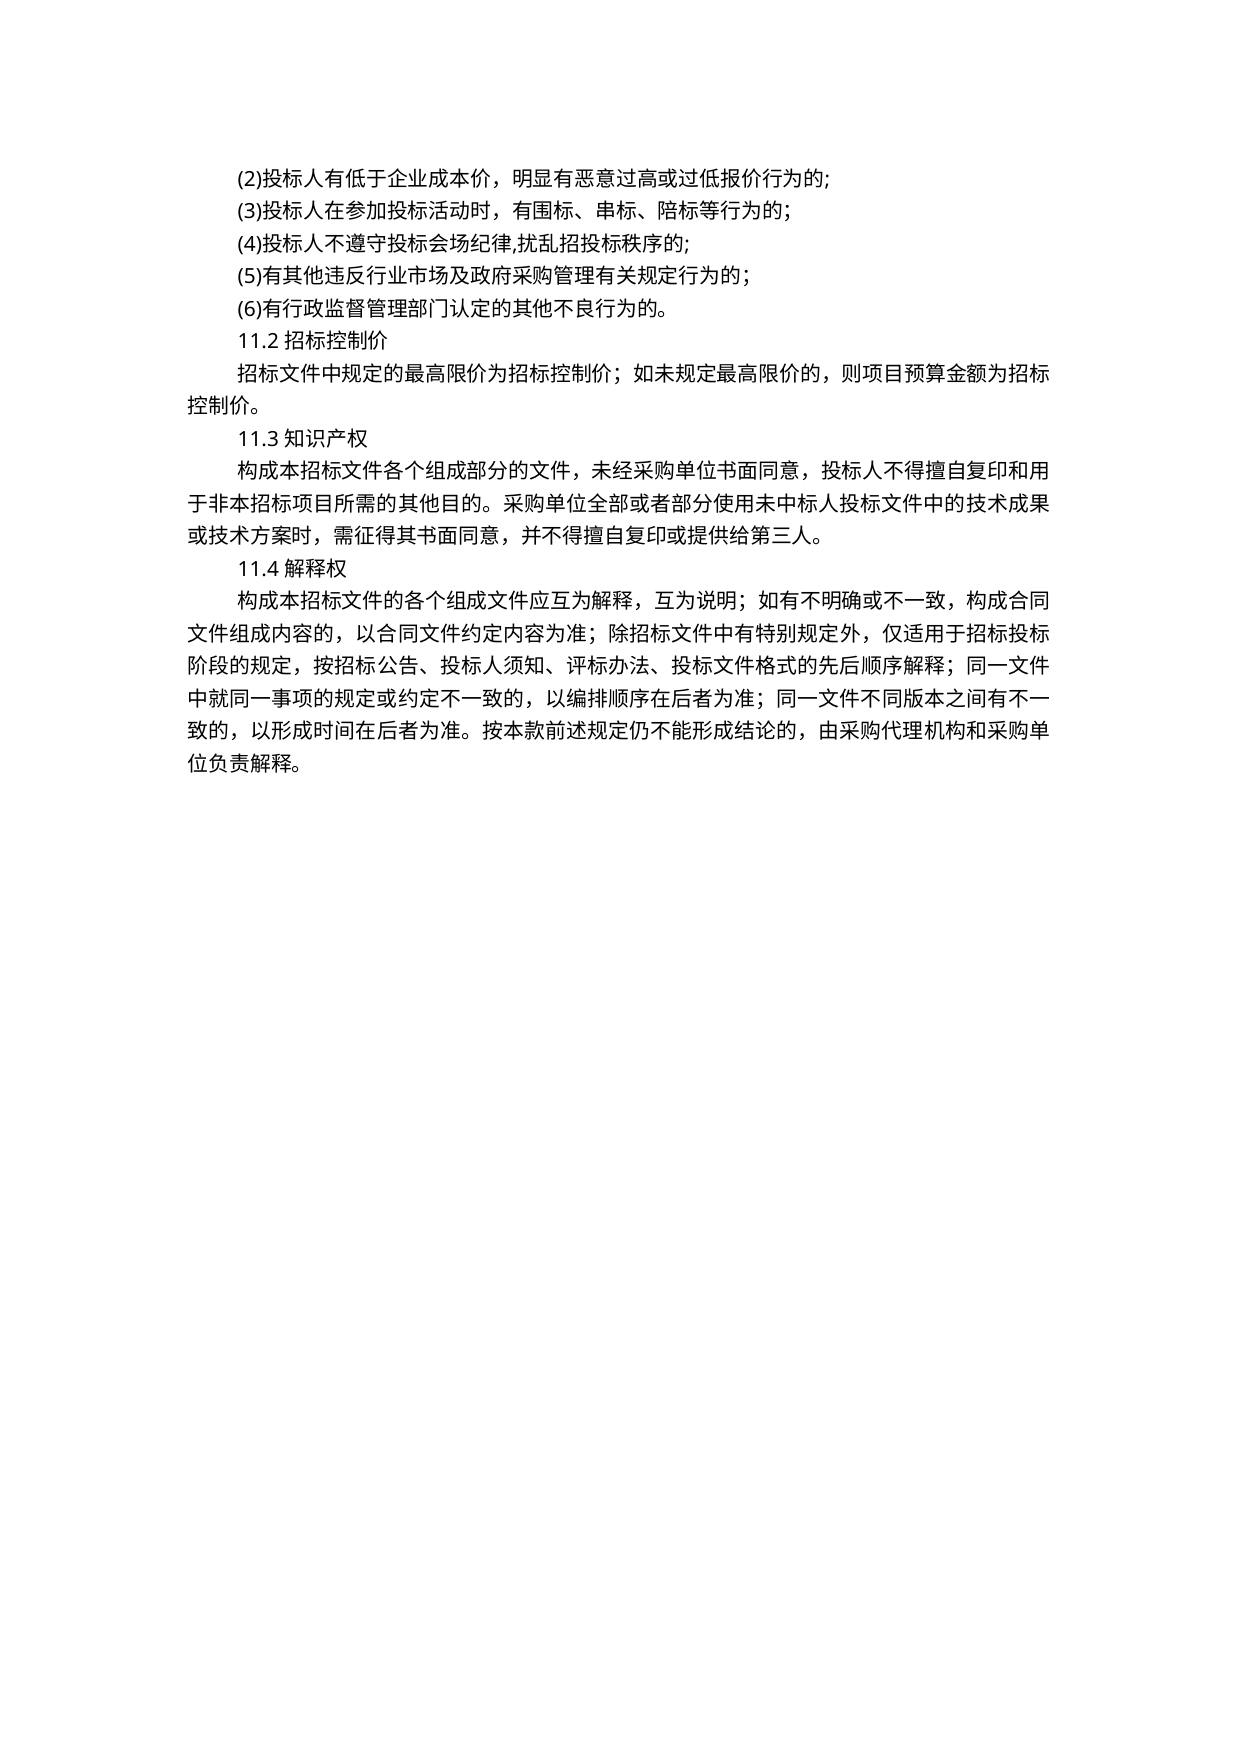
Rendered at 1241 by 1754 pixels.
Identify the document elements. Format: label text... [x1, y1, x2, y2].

text 11.2 招标控制价 [187, 324, 1053, 357]
text (5)有其他违反行业市场及政府采购管理有关规定行为的； [187, 259, 1053, 292]
text (2)投标人有低于企业成本价，明显有恶意过高或过低报价行为的; [187, 162, 1053, 194]
text 构成本招标文件的各个组成文件应互为解释，互为说明；如有不明确或不一致，构成合同文件组成内容的，以合同文件约定内容为准；除招标文件中有特别规定外，仅适用于招标投标阶段的规定，按招标公告、投标人须知、评标办法、投标文件格式的先后顺序解释；同一文件中就同一事项的规定或约定不一致的，以编排顺序在后者为准；同一文件不同版本之间有不一致的，以形成时间在后者为准。按本款前述规定仍不能形成结论的，由采购代理机构和采购单位负责解释。 [187, 584, 1053, 779]
text (6)有行政监督管理部门认定的其他不良行为的。 [187, 292, 1053, 324]
text (3)投标人在参加投标活动时，有围标、串标、陪标等行为的； [187, 194, 1053, 227]
text 构成本招标文件各个组成部分的文件，未经采购单位书面同意，投标人不得擅自复印和用于非本招标项目所需的其他目的。采购单位全部或者部分使用未中标人投标文件中的技术成果或技术方案时，需征得其书面同意，并不得擅自复印或提供给第三人。 [187, 454, 1053, 552]
text 11.4 解释权 [187, 552, 1053, 584]
text 11.3 知识产权 [187, 422, 1053, 454]
text 招标文件中规定的最高限价为招标控制价；如未规定最高限价的，则项目预算金额为招标控制价。 [187, 357, 1053, 422]
text (4)投标人不遵守投标会场纪律,扰乱招投标秩序的; [187, 227, 1053, 259]
